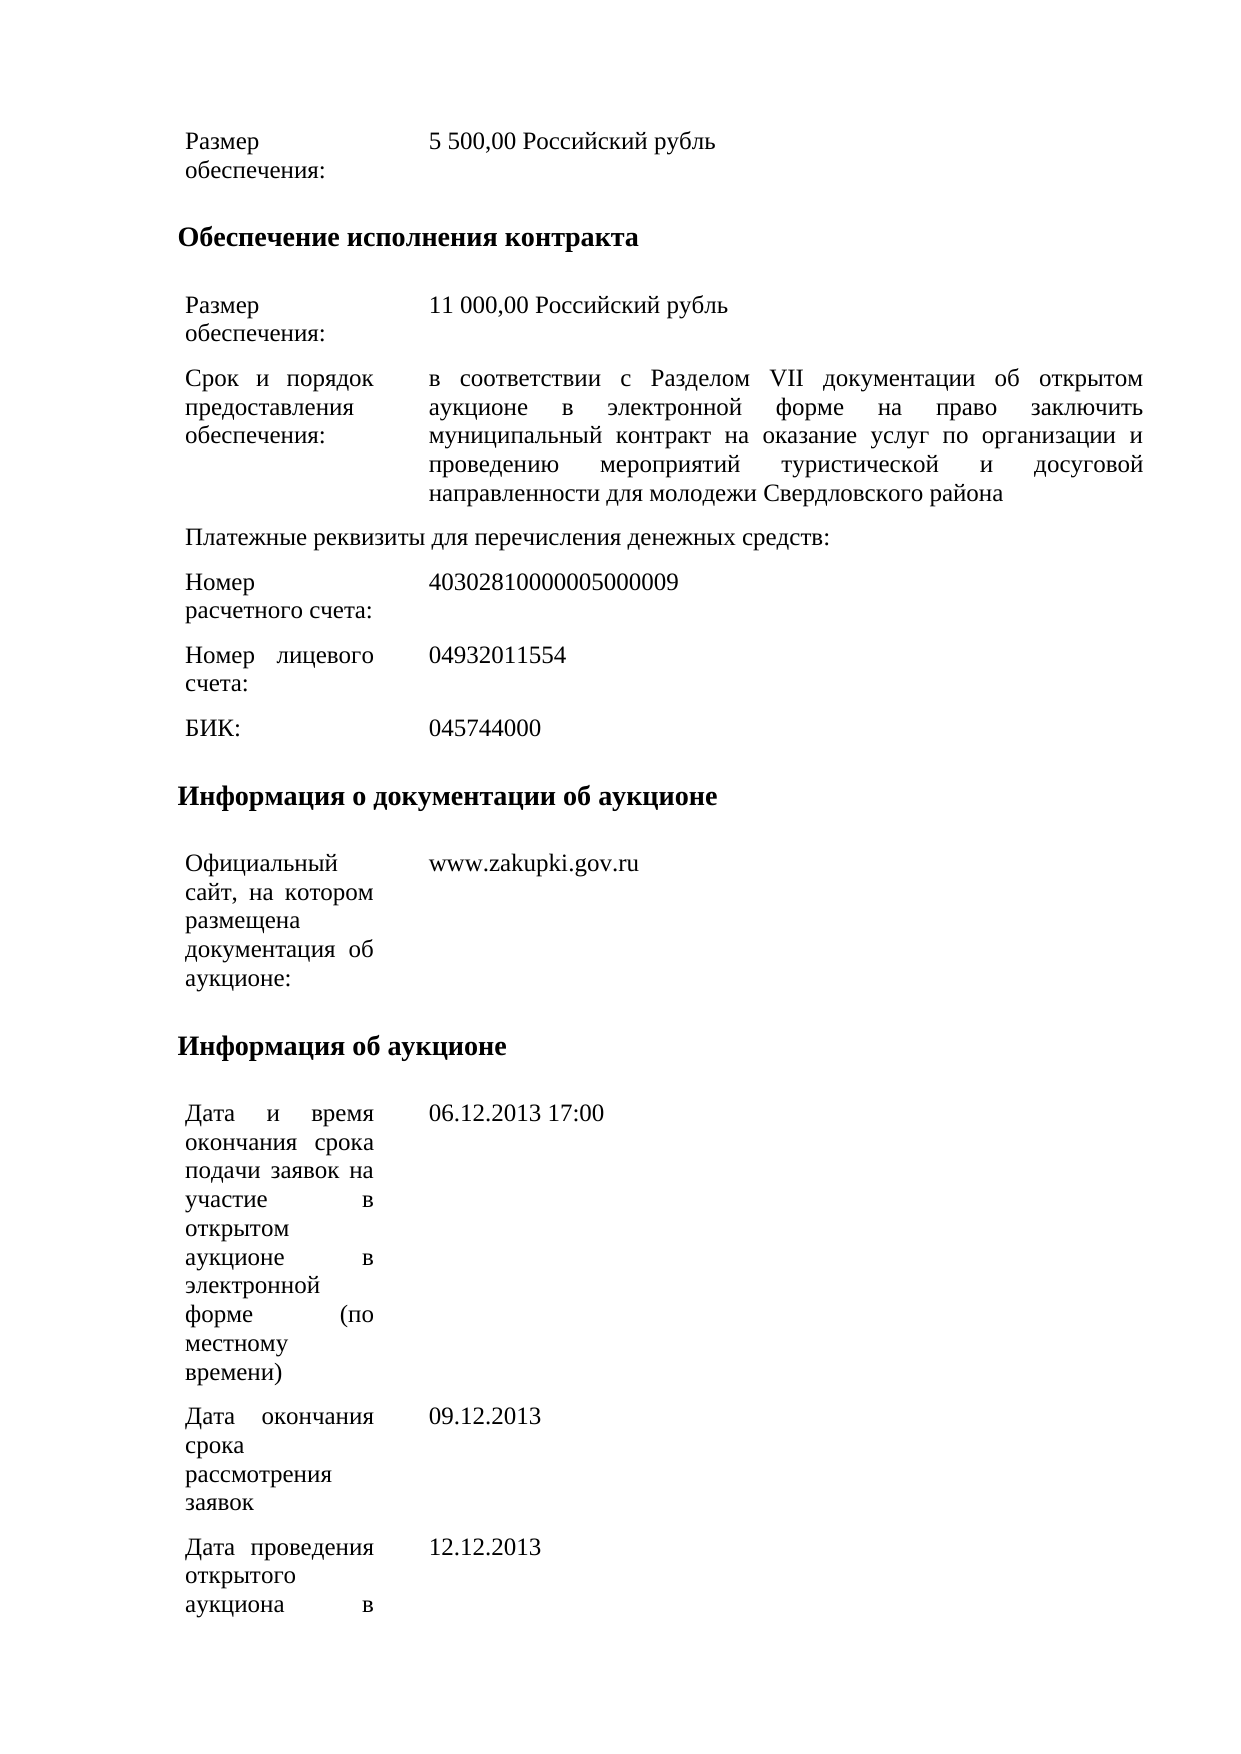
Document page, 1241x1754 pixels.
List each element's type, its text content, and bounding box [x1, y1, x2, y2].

table_cell 04932011554 [421, 632, 1152, 705]
table_header www.zakupki.gov.ru [421, 840, 1152, 999]
table_cell БИК: [177, 705, 421, 749]
table_cell Номер лицевого счета: [177, 632, 421, 705]
table_cell 12.12.2013 [421, 1524, 1152, 1626]
table_cell 045744000 [421, 705, 1152, 749]
table_cell Платежные реквизиты для перечисления денежных средств: [177, 515, 1152, 559]
table_header Размер обеспечения: [177, 282, 421, 355]
table_cell 09.12.2013 [421, 1394, 1152, 1524]
table_cell Дата окончания срока рассмотрения заявок [177, 1394, 421, 1524]
table_header Размер обеспечения: [177, 118, 421, 191]
table_header Официальный сайт, на котором размещена документация об аукционе: [177, 840, 421, 999]
text Информация об аукционе [177, 1029, 1152, 1061]
table_cell 40302810000005000009 [421, 559, 1152, 632]
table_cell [177, 1524, 421, 1626]
table_cell Номер расчетного счета: [177, 559, 421, 632]
table_cell Срок и порядок предоставления обеспечения: [177, 355, 421, 514]
table_header 06.12.2013 17:00 [421, 1090, 1152, 1393]
table_cell в соответствии с Разделом VII документации об открытом аукционе в электронной форме на право заключить муниципальный контракт на оказание услуг по организации и проведению мероприятий туристической и досуговой направленности для молодежи Свердловского района [421, 355, 1152, 514]
table_header 5 500,00 Российский рубль [421, 118, 1152, 191]
table_header Дата и время окончания срока подачи заявок на участие в открытом аукционе в электронной форме (по местному времени) [177, 1090, 421, 1393]
table_header 11 000,00 Российский рубль [421, 282, 1152, 355]
text Обеспечение исполнения контракта [177, 220, 1152, 253]
text Информация о документации об аукционе [177, 779, 1152, 811]
